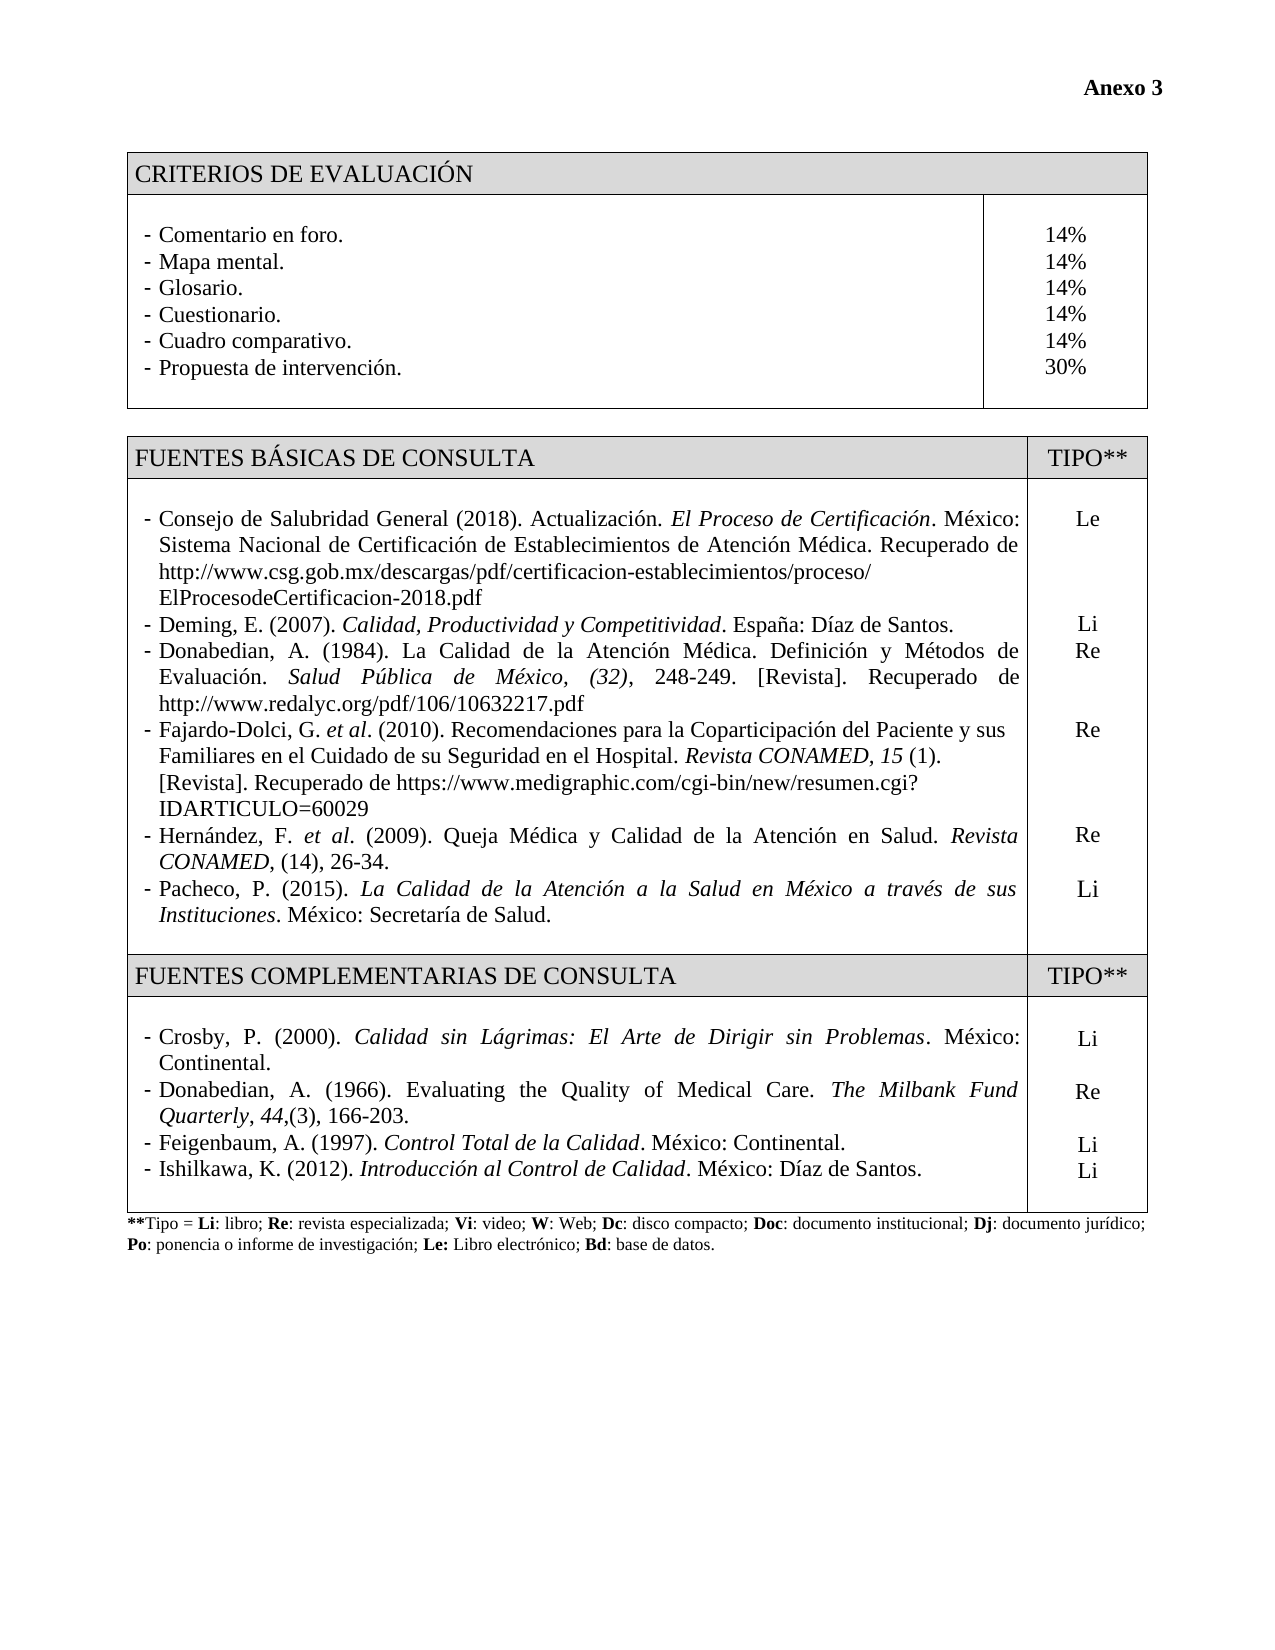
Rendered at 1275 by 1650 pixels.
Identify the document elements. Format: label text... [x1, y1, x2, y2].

table_cell Comentario en foro. Mapa mental. Glosario. Cuestionario. Cuadro comparativo. Propuesta de intervención. [128, 195, 983, 408]
table_cell Le Li Re Re Re Li [1028, 479, 1147, 954]
table_cell Crosby, P. (2000). Calidad sin Lágrimas: El Arte de Dirigir sin Problemas. México: Continental. Donabedian, A. (1966). Evaluating the Quality of Medical Care. The Milbank Fund Quarterly, 44,(3), 166-203. Feigenbaum, A. (1997). Control Total de la Calidad. México: Continental. Ishilkawa, K. (2012). Introducción al Control de Calidad. México: Díaz de Santos. [128, 997, 1027, 1212]
table_cell Consejo de Salubridad General (2018). Actualización. El Proceso de Certificación. México: Sistema Nacional de Certificación de Establecimientos de Atención Médica. Recuperado de http://www.csg.gob.mx/descargas/pdf/certificacion-establecimientos/proceso/ElProcesodeCertificacion-2018.pdf Deming, E. (2007). Calidad, Productividad y Competitividad. España: Díaz de Santos. Donabedian, A. (1984). La Calidad de la Atención Médica. Definición y Métodos de Evaluación. Salud Pública de México, (32), 248-249. [Revista]. Recuperado de http://www.redalyc.org/pdf/106/10632217.pdf Fajardo-Dolci, G. et al. (2010). Recomendaciones para la Coparticipación del Paciente y sus Familiares en el Cuidado de su Seguridad en el Hospital. Revista CONAMED, 15 (1). [Revista]. Recuperado de https://www.medigraphic.com/cgi-bin/new/resumen.cgi?IDARTICULO=60029 Hernández, F. et al. (2009). Queja Médica y Calidad de la Atención en Salud. Revista CONAMED, (14), 26-34. Pacheco, P. (2015). La Calidad de la Atención a la Salud en México a través de sus Instituciones. México: Secretaría de Salud. [128, 479, 1027, 954]
table_cell Li Re Li Li [1028, 997, 1147, 1212]
table_header CRITERIOS DE EVALUACIÓN [128, 153, 1147, 194]
table_header FUENTES BÁSICAS DE CONSULTA [128, 437, 1027, 478]
table_cell 14% 14% 14% 14% 14% 30% [984, 195, 1147, 408]
table_header TIPO** [1028, 437, 1147, 478]
table_cell TIPO** [1028, 955, 1147, 996]
text **Tipo = Li: libro; Re: revista especializada; Vi: video; W: Web; Dc: disco compacto; Doc: documento institucional; Dj: documento jurídico; Po: ponencia o informe de investigación; Le: Libro electrónico; Bd: base de datos. [127, 1213, 1146, 1254]
table_cell FUENTES COMPLEMENTARIAS DE CONSULTA [128, 955, 1027, 996]
